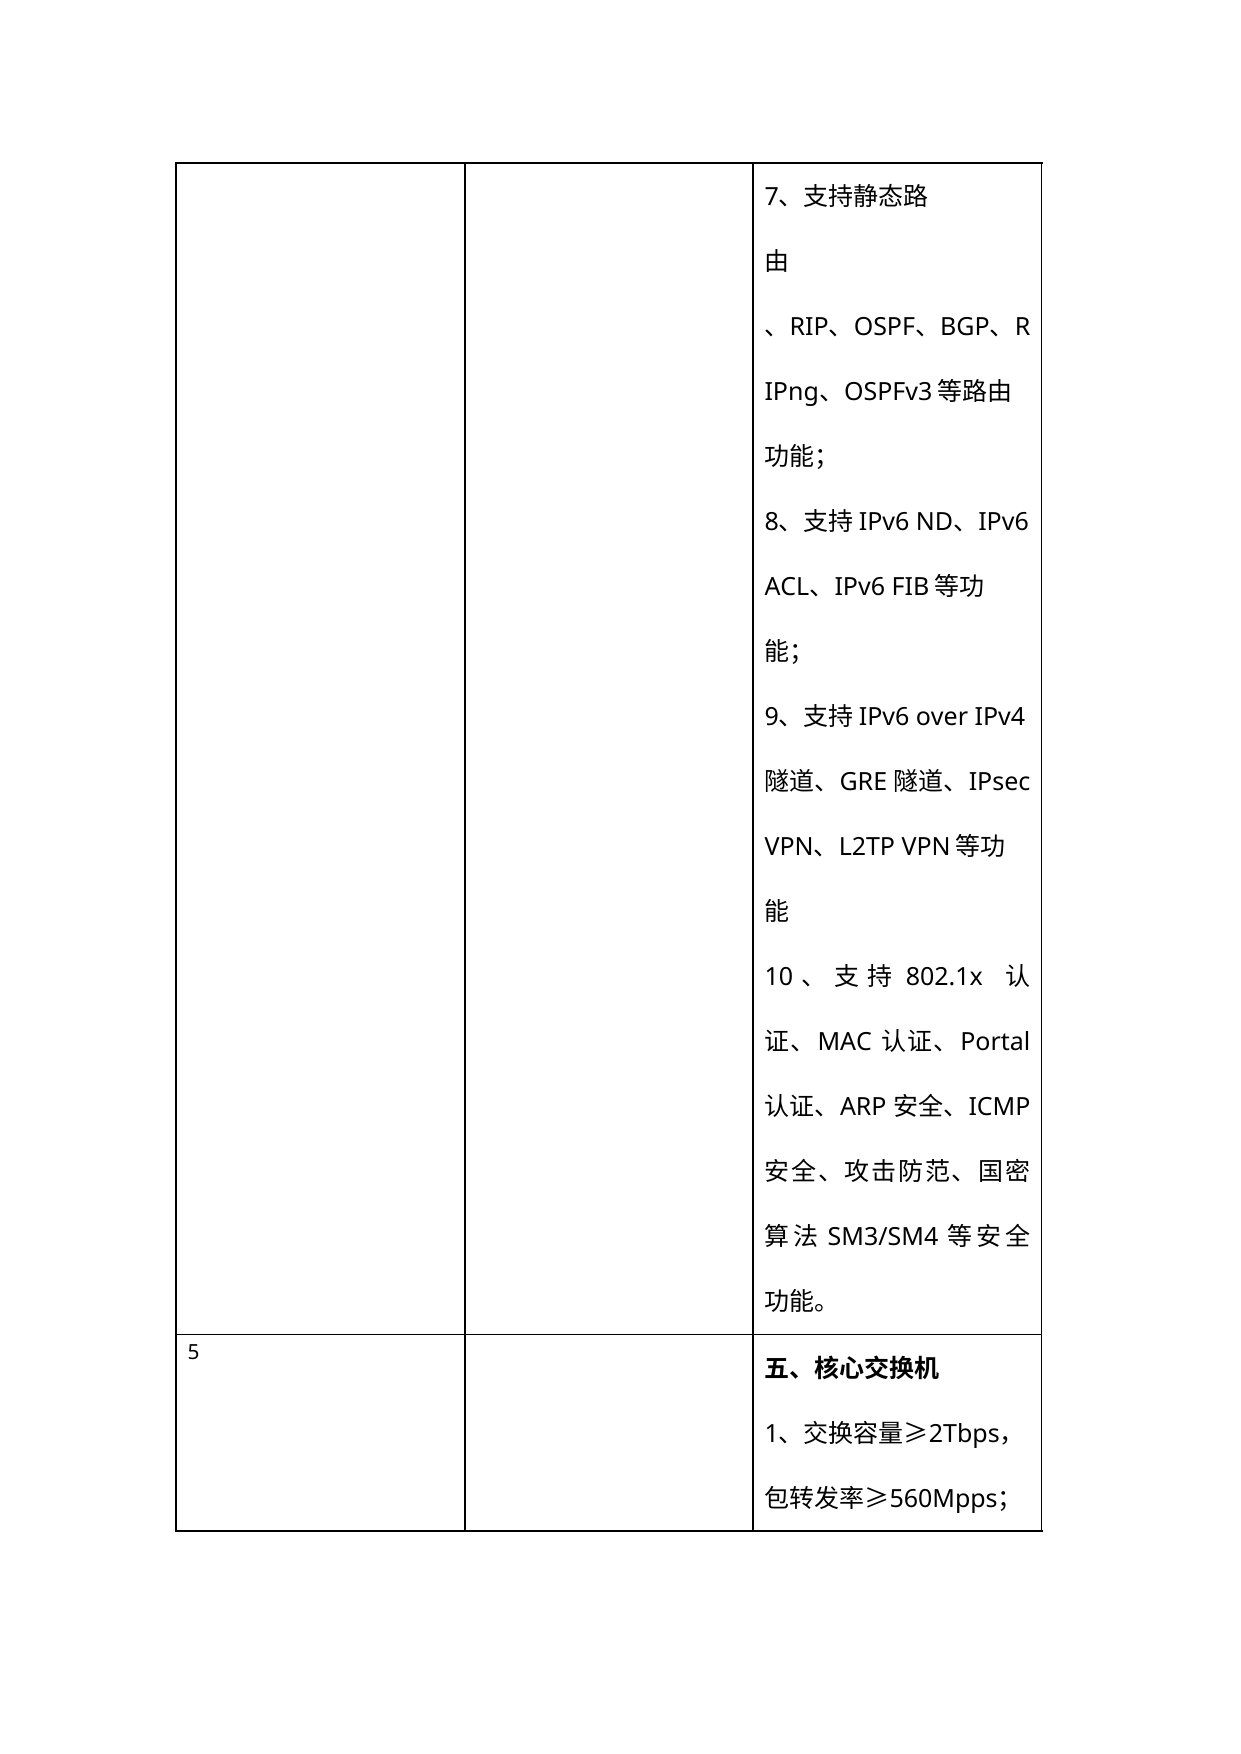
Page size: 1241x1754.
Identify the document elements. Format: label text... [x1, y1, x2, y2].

table_cell [466, 1335, 752, 1530]
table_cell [754, 164, 1041, 1333]
table_cell 4 [177, 164, 464, 1333]
table_cell [466, 164, 752, 1333]
table_cell 5 [177, 1335, 464, 1530]
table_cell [754, 1335, 1041, 1530]
